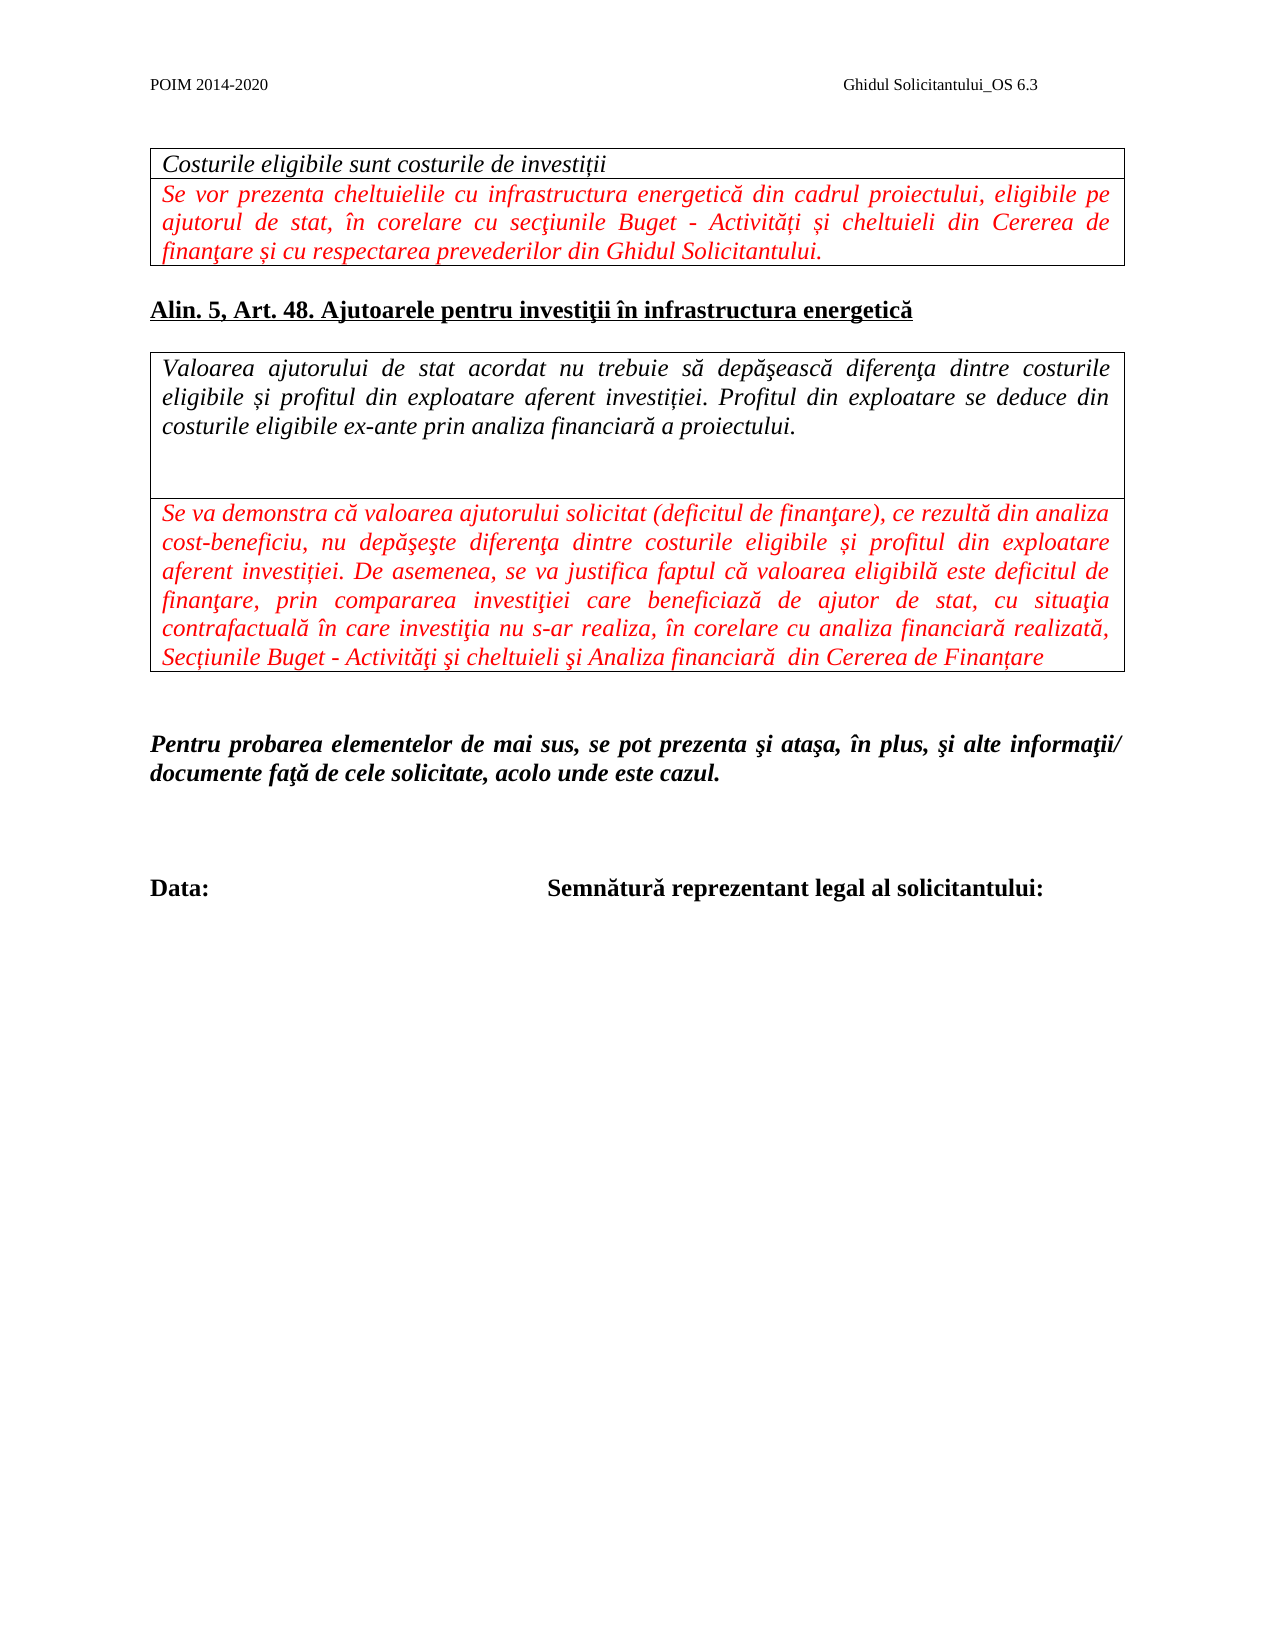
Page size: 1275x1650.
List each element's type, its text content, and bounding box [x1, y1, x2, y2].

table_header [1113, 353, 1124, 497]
table_header Costurile eligibile sunt costurile de investiții [151, 149, 1124, 178]
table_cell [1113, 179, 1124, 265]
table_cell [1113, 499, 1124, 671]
text Data: Semnăturǎ reprezentant legal al solicitantului: [150, 873, 1125, 902]
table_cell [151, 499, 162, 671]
text Pentru probarea elementelor de mai sus, se pot prezenta şi ataşa, în plus, şi alte informaţii/ documente faţă de cele solicitate, acolo unde este cazul. [150, 729, 1125, 787]
text Alin. 5, Art. 48. Ajutoarele pentru investiţii în infrastructura energetică [150, 295, 1125, 323]
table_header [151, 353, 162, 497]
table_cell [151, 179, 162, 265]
